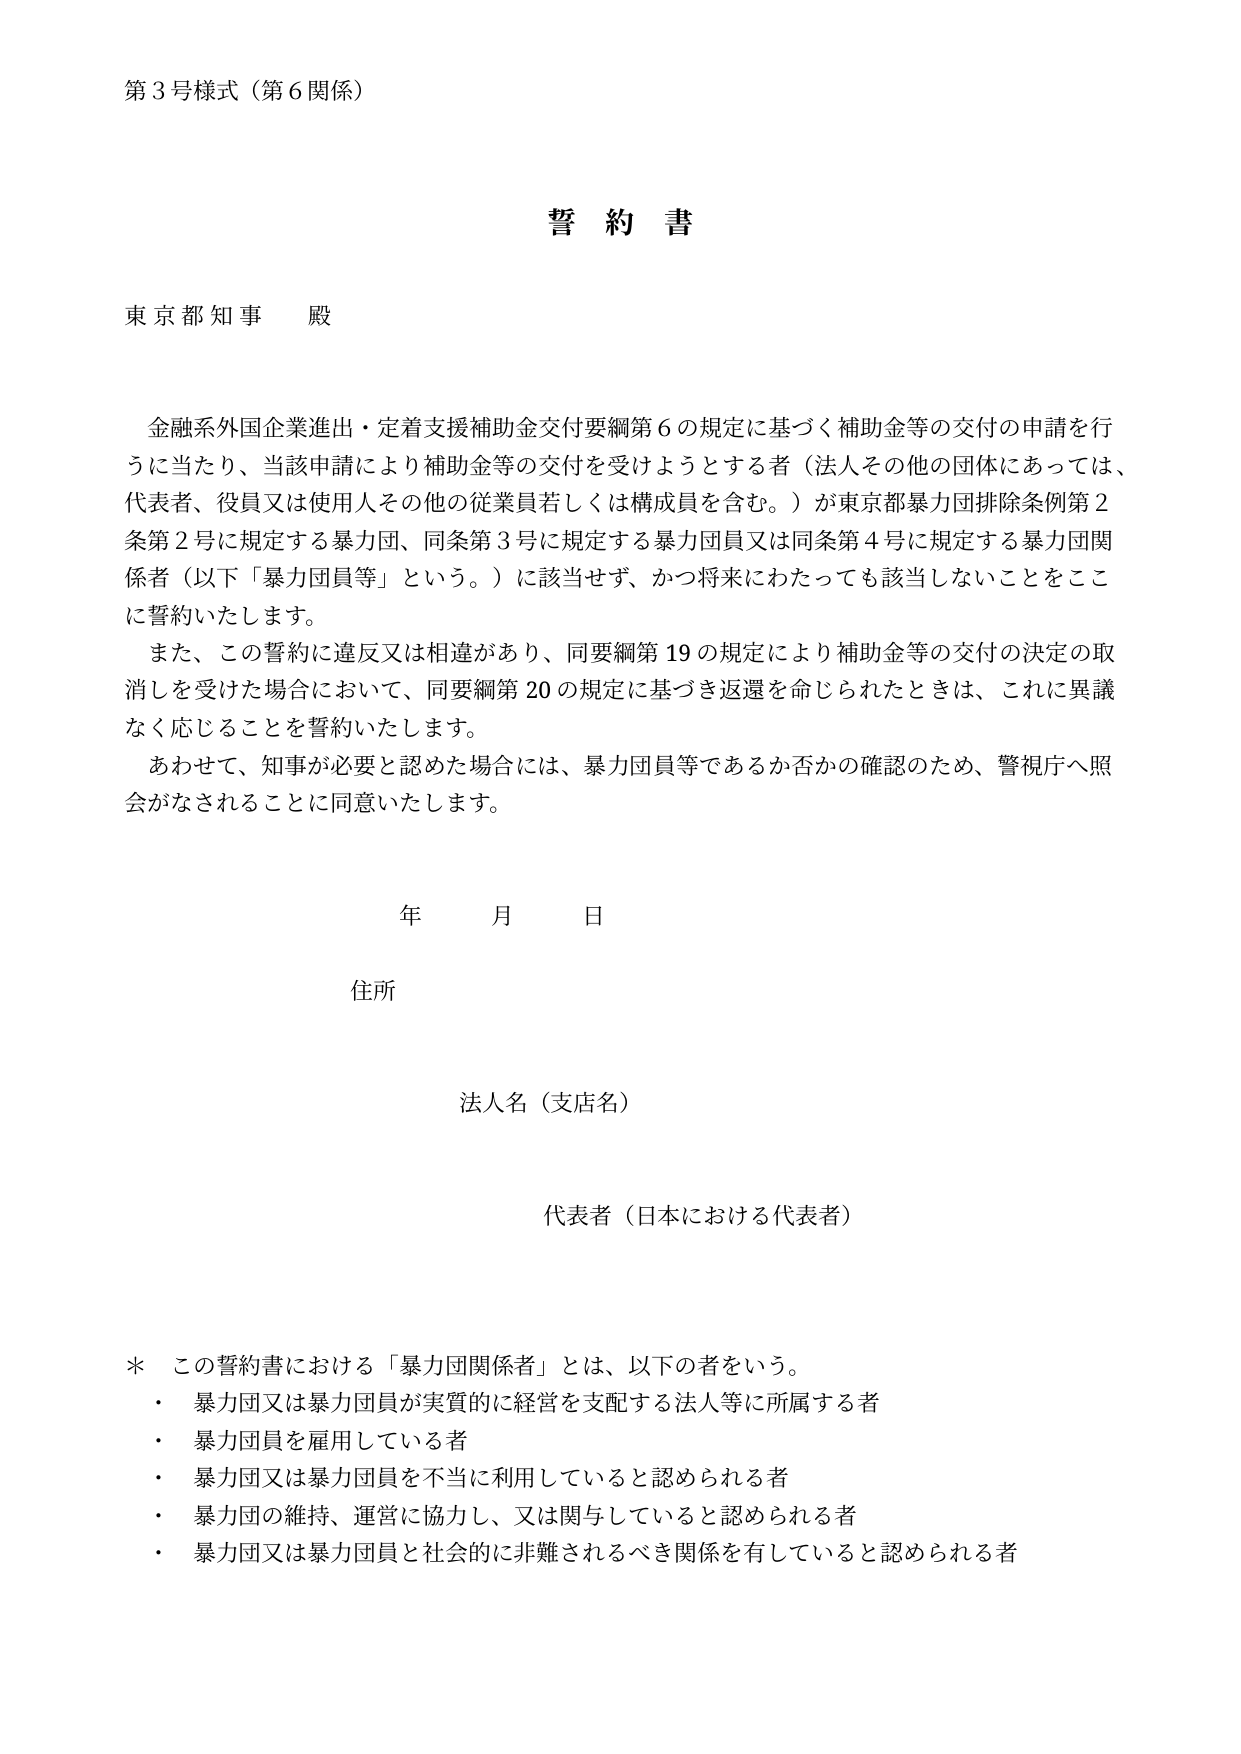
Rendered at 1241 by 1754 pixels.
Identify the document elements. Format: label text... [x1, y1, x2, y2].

text ・ 暴力団又は暴力団員を不当に利用していると認められる者 [124, 1458, 1116, 1495]
text ・ 暴力団員を雇用している者 [124, 1420, 1116, 1458]
text 金融系外国企業進出・定着支援補助金交付要綱第６の規定に基づく補助金等の交付の申請を行うに当たり、当該申請により補助金等の交付を受けようとする者（法人その他の団体にあっては、代表者、役員又は使用人その他の従業員若しくは構成員を含む。）が東京都暴力団排除条例第２条第２号に規定する暴力団、同条第３号に規定する暴力団員又は同条第４号に規定する暴力団関係者（以下「暴力団員等」という。）に該当せず、かつ将来にわたっても該当しないことをここに誓約いたします。 [124, 408, 1116, 633]
text また、この誓約に違反又は相違があり、同要綱第19の規定により補助金等の交付の決定の取消しを受けた場合において、同要綱第20の規定に基づき返還を命じられたときは、これに異議なく応じることを誓約いたします。 [124, 633, 1116, 745]
text ・ 暴力団又は暴力団員と社会的に非難されるべき関係を有していると認められる者 [124, 1533, 1116, 1570]
text ＊ この誓約書における「暴力団関係者」とは、以下の者をいう。 [124, 1345, 1116, 1383]
text ・ 暴力団又は暴力団員が実質的に経営を支配する法人等に所属する者 [124, 1383, 1116, 1420]
text 東 京 都 知 事 殿 [124, 295, 1116, 333]
text あわせて、知事が必要と認めた場合には、暴力団員等であるか否かの確認のため、警視庁へ照会がなされることに同意いたします。 [124, 745, 1116, 820]
text 第３号様式（第６関係） [124, 70, 1116, 108]
text 住所 [124, 970, 1116, 1008]
text 年 月 日 [124, 895, 1116, 933]
text 誓 約 書 [124, 183, 1116, 258]
text 法人名（支店名） [124, 1083, 1116, 1120]
text ・ 暴力団の維持、運営に協力し、又は関与していると認められる者 [124, 1495, 1116, 1533]
text 代表者（日本における代表者） [124, 1195, 1116, 1233]
